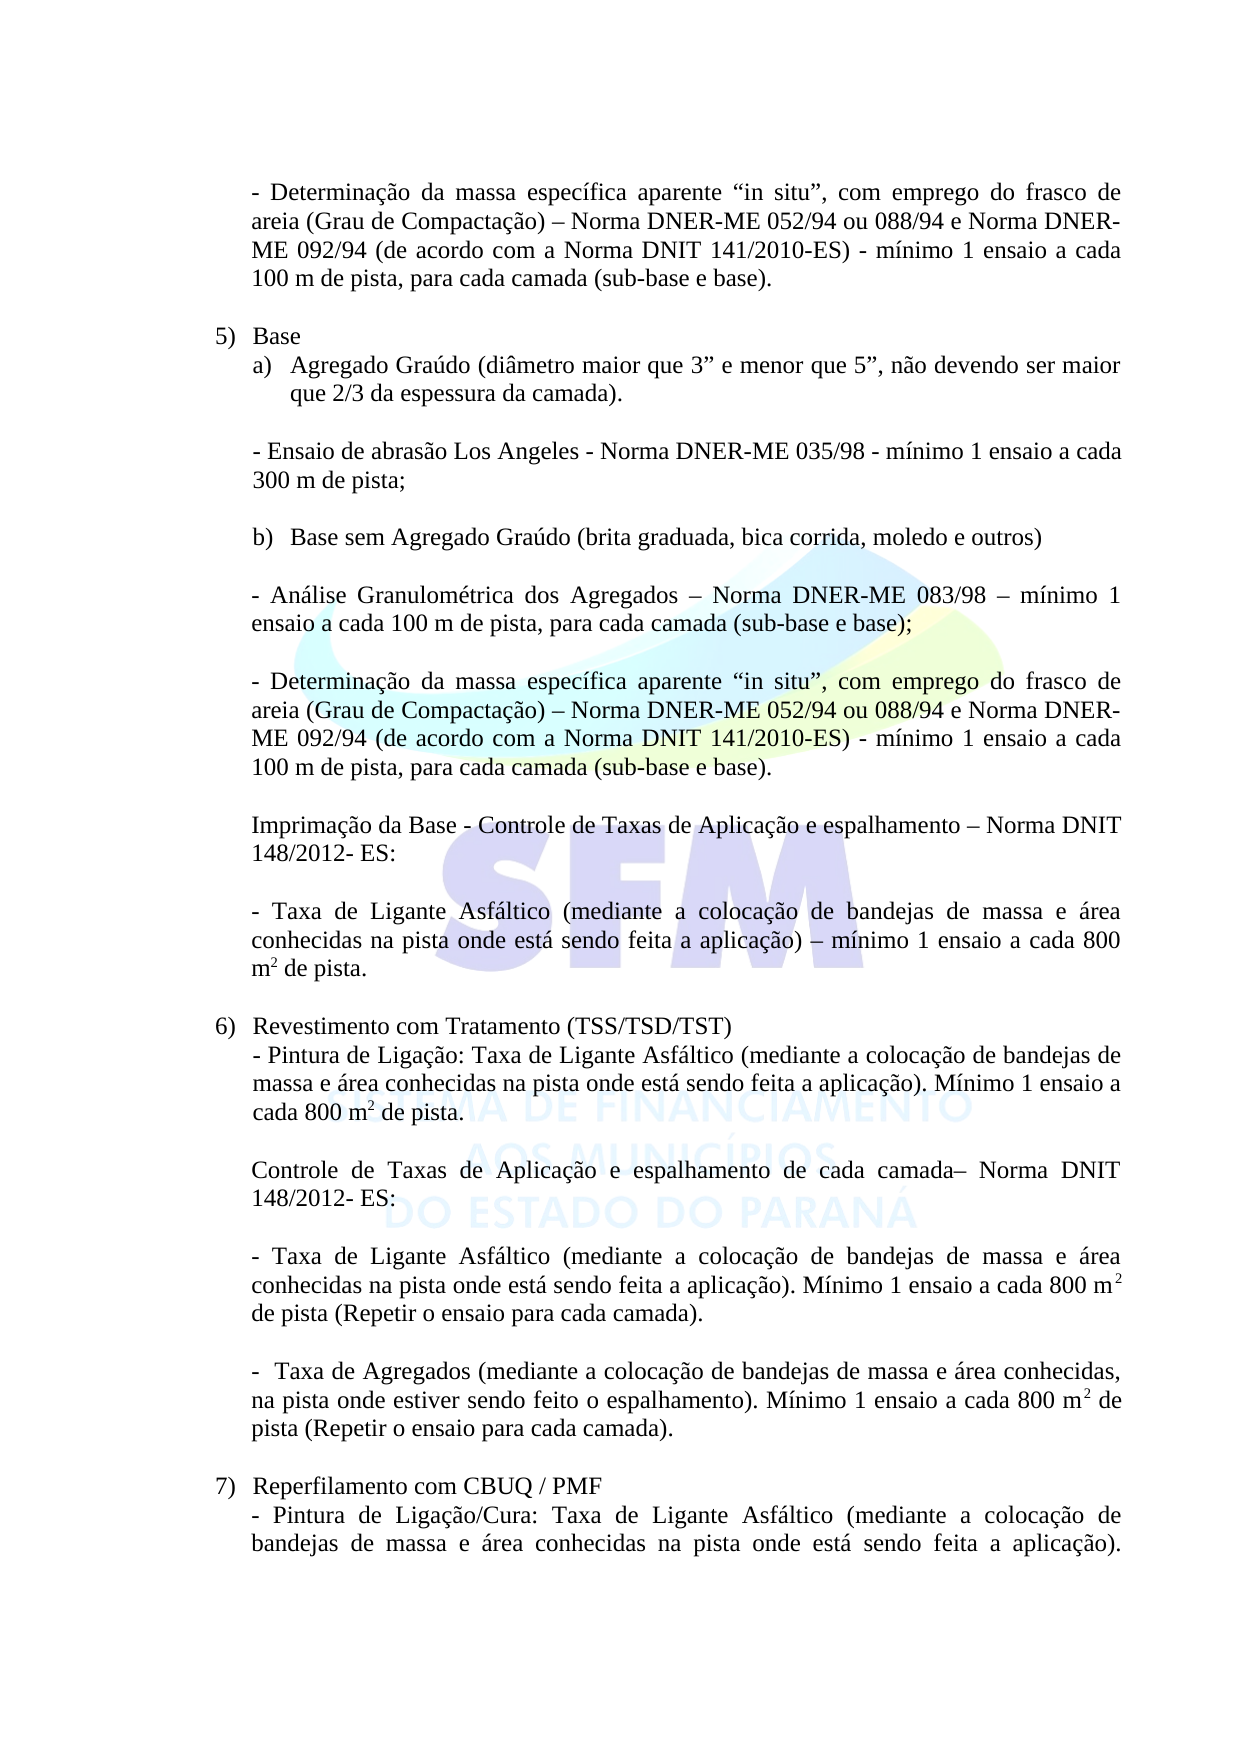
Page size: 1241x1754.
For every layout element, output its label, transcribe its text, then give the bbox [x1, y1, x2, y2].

list Revestimento com Tratamento (TSS/TSD/TST) [215, 1011, 1122, 1040]
text - Taxa de Ligante Asfáltico (mediante a colocação de bandejas de massa e área conhecidas na pista onde está sendo feita a aplicação). Mínimo 1 ensaio a cada 800 m2 de pista (Repetir o ensaio para cada camada). [251, 1241, 1122, 1327]
text - Taxa de Ligante Asfáltico (mediante a colocação de bandejas de massa e área conhecidas na pista onde está sendo feita a aplicação) – mínimo 1 ensaio a cada 800 m2 de pista. [251, 896, 1122, 982]
text Controle de Taxas de Aplicação e espalhamento de cada camada– Norma DNIT 148/2012- ES: [251, 1155, 1122, 1212]
text - Taxa de Agregados (mediante a colocação de bandejas de massa e área conhecidas, na pista onde estiver sendo feito o espalhamento). Mínimo 1 ensaio a cada 800 m2 de pista (Repetir o ensaio para cada camada). [251, 1356, 1122, 1442]
text - Análise Granulométrica dos Agregados – Norma DNER-ME 083/98 – mínimo 1 ensaio a cada 100 m de pista, para cada camada (sub-base e base); [251, 580, 1122, 637]
list Base sem Agregado Graúdo (brita graduada, bica corrida, moledo e outros) [252, 522, 1122, 551]
list Reperfilamento com CBUQ / PMF [215, 1471, 1122, 1500]
list Base [215, 321, 1122, 350]
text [251, 1500, 1122, 1557]
list Agregado Graúdo (diâmetro maior que 3” e menor que 5”, não devendo ser maior que 2/3 da espessura da camada). [252, 350, 1122, 407]
text - Determinação da massa específica aparente “in situ”, com emprego do frasco de areia (Grau de Compactação) – Norma DNER-ME 052/94 ou 088/94 e Norma DNER-ME 092/94 (de acordo com a Norma DNIT 141/2010-ES) - mínimo 1 ensaio a cada 100 m de pista, para cada camada (sub-base e base). [251, 177, 1122, 292]
text Imprimação da Base - Controle de Taxas de Aplicação e espalhamento – Norma DNIT 148/2012- ES: [251, 810, 1122, 867]
text - Determinação da massa específica aparente “in situ”, com emprego do frasco de areia (Grau de Compactação) – Norma DNER-ME 052/94 ou 088/94 e Norma DNER-ME 092/94 (de acordo com a Norma DNIT 141/2010-ES) - mínimo 1 ensaio a cada 100 m de pista, para cada camada (sub-base e base). [251, 666, 1122, 781]
text - Pintura de Ligação: Taxa de Ligante Asfáltico (mediante a colocação de bandejas de massa e área conhecidas na pista onde está sendo feita a aplicação). Mínimo 1 ensaio a cada 800 m2 de pista. [252, 1040, 1122, 1126]
text - Ensaio de abrasão Los Angeles - Norma DNER-ME 035/98 - mínimo 1 ensaio a cada 300 m de pista; [252, 436, 1122, 493]
